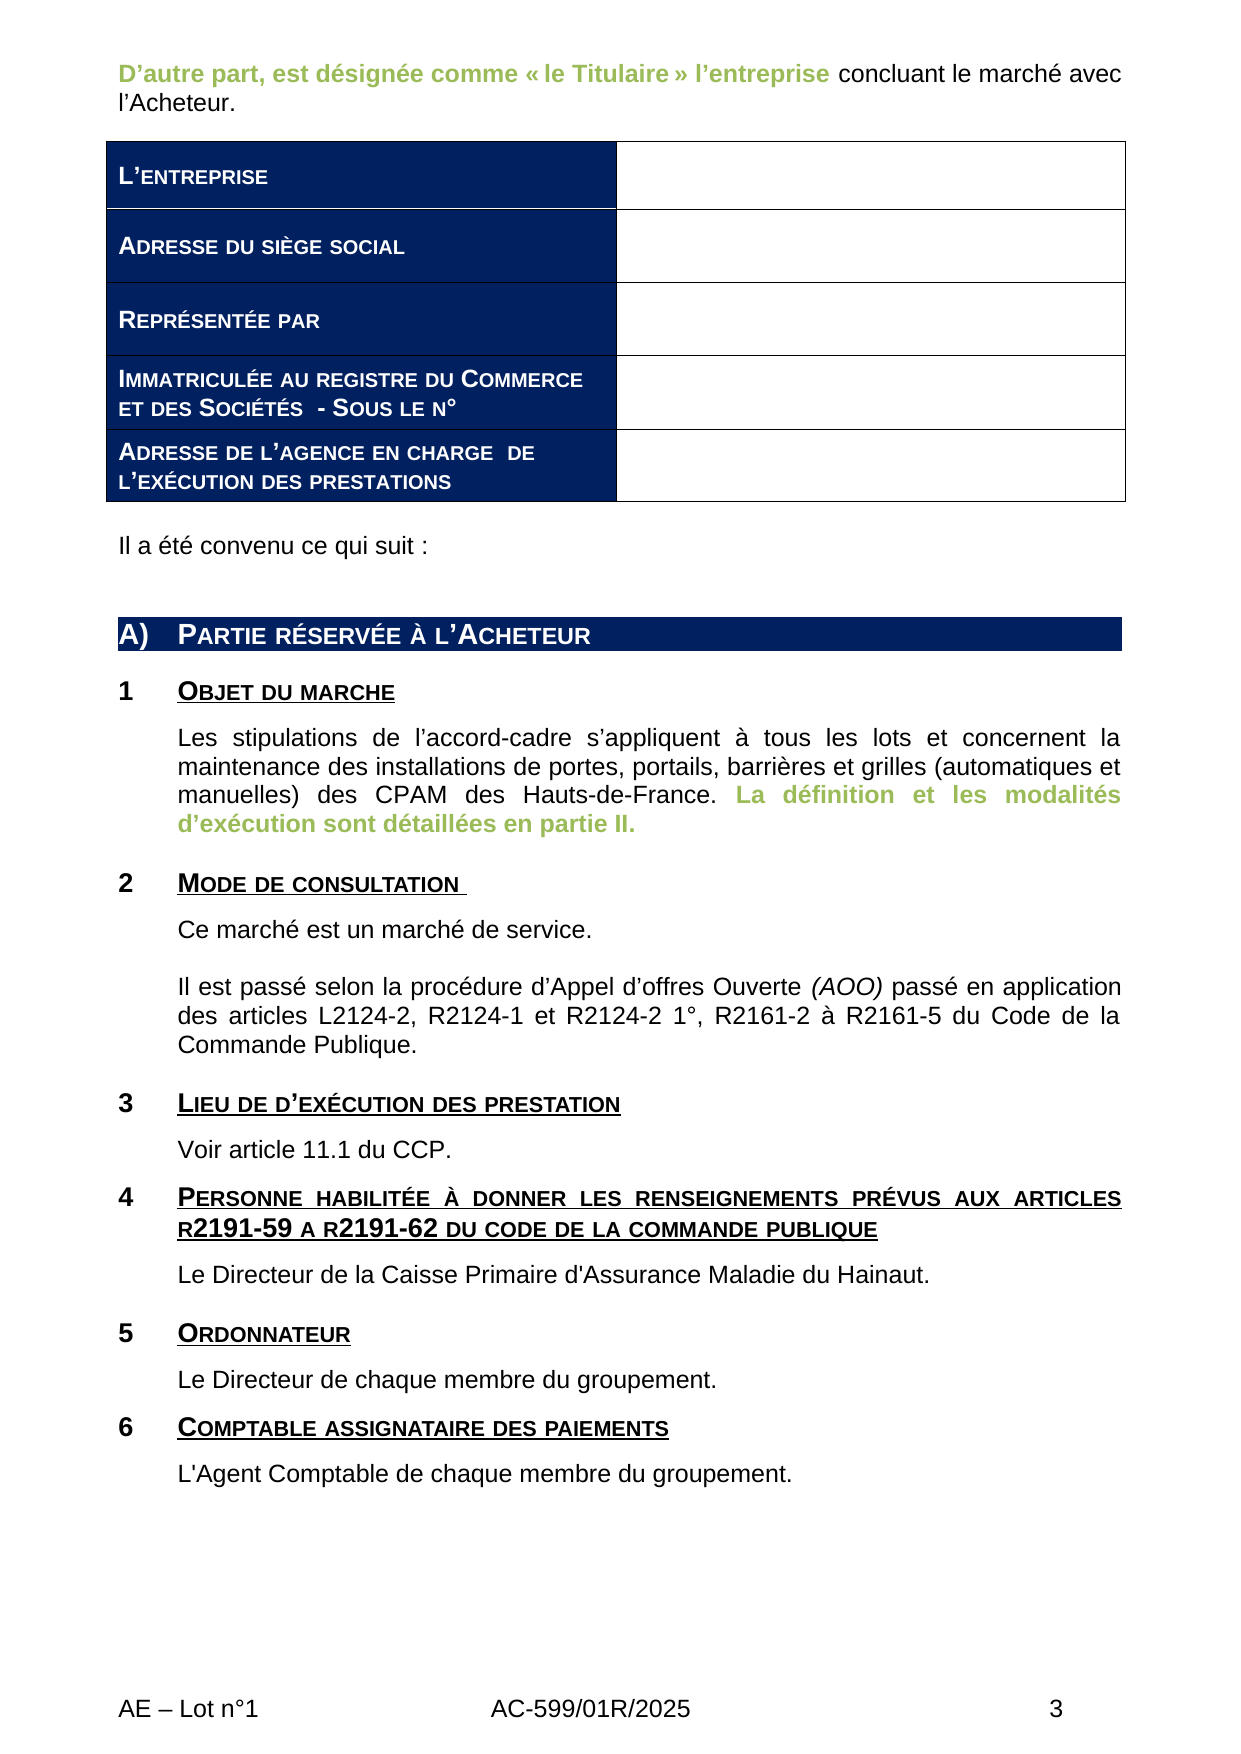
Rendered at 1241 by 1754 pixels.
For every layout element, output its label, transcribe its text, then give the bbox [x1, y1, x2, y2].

text Le Directeur de chaque membre du groupement. [177, 1365, 1122, 1394]
text Voir article 11.1 du CCP. [177, 1135, 1122, 1164]
table_cell Immatriculée au registre du Commerce et des Sociétés - Sous le n° [107, 356, 616, 429]
subtitle 3 Lieu de d’exécution des prestation [118, 1087, 1122, 1118]
table_cell [617, 356, 1125, 429]
text Ce marché est un marché de service. [177, 914, 1122, 943]
table_cell Représentée par [107, 283, 616, 355]
table_cell Adresse de l’agence en charge de l’exécution des prestations [107, 430, 616, 501]
text Il est passé selon la procédure d’Appel d’offres Ouverte (AOO) passé en application des articles L2124-2, R2124-1 et R2124-2 1°, R2161-2 à R2161-5 du Code de la Commande Publique. [177, 972, 1122, 1058]
text D’autre part, est désignée comme « le Titulaire » l’entreprise concluant le marché avec l’Acheteur. [118, 59, 1122, 117]
text Les stipulations de l’accord-cadre s’appliquent à tous les lots et concernent la maintenance des installations de portes, portails, barrières et grilles (automatiques et manuelles) des CPAM des Hauts-de-France. La définition et les modalités d’exécution sont détaillées en partie II. [177, 723, 1122, 838]
text Le Directeur de la Caisse Primaire d'Assurance Maladie du Hainaut. [177, 1260, 1122, 1289]
subtitle 4 Personne habilitée à donner les renseignements prévus aux articles r2191-59 a r2191-62 du code de la commande publique [118, 1181, 1122, 1243]
table_cell Adresse du siège social [107, 210, 616, 282]
subtitle 1 Objet du marche [118, 675, 1122, 706]
text L'Agent Comptable de chaque membre du groupement. [177, 1459, 1122, 1488]
subtitle 6 Comptable assignataire des paiements [118, 1411, 1122, 1442]
subtitle 2 Mode de consultation [118, 867, 1122, 898]
table_header [617, 142, 1125, 208]
table_cell [617, 210, 1125, 282]
text Il a été convenu ce qui suit : [118, 531, 1122, 560]
table_header L’entreprise [107, 142, 616, 208]
table_cell [617, 283, 1125, 355]
title Partie réservée à l’Acheteur [118, 617, 1122, 651]
table_cell [617, 430, 1125, 501]
subtitle 5 Ordonnateur [118, 1317, 1122, 1349]
